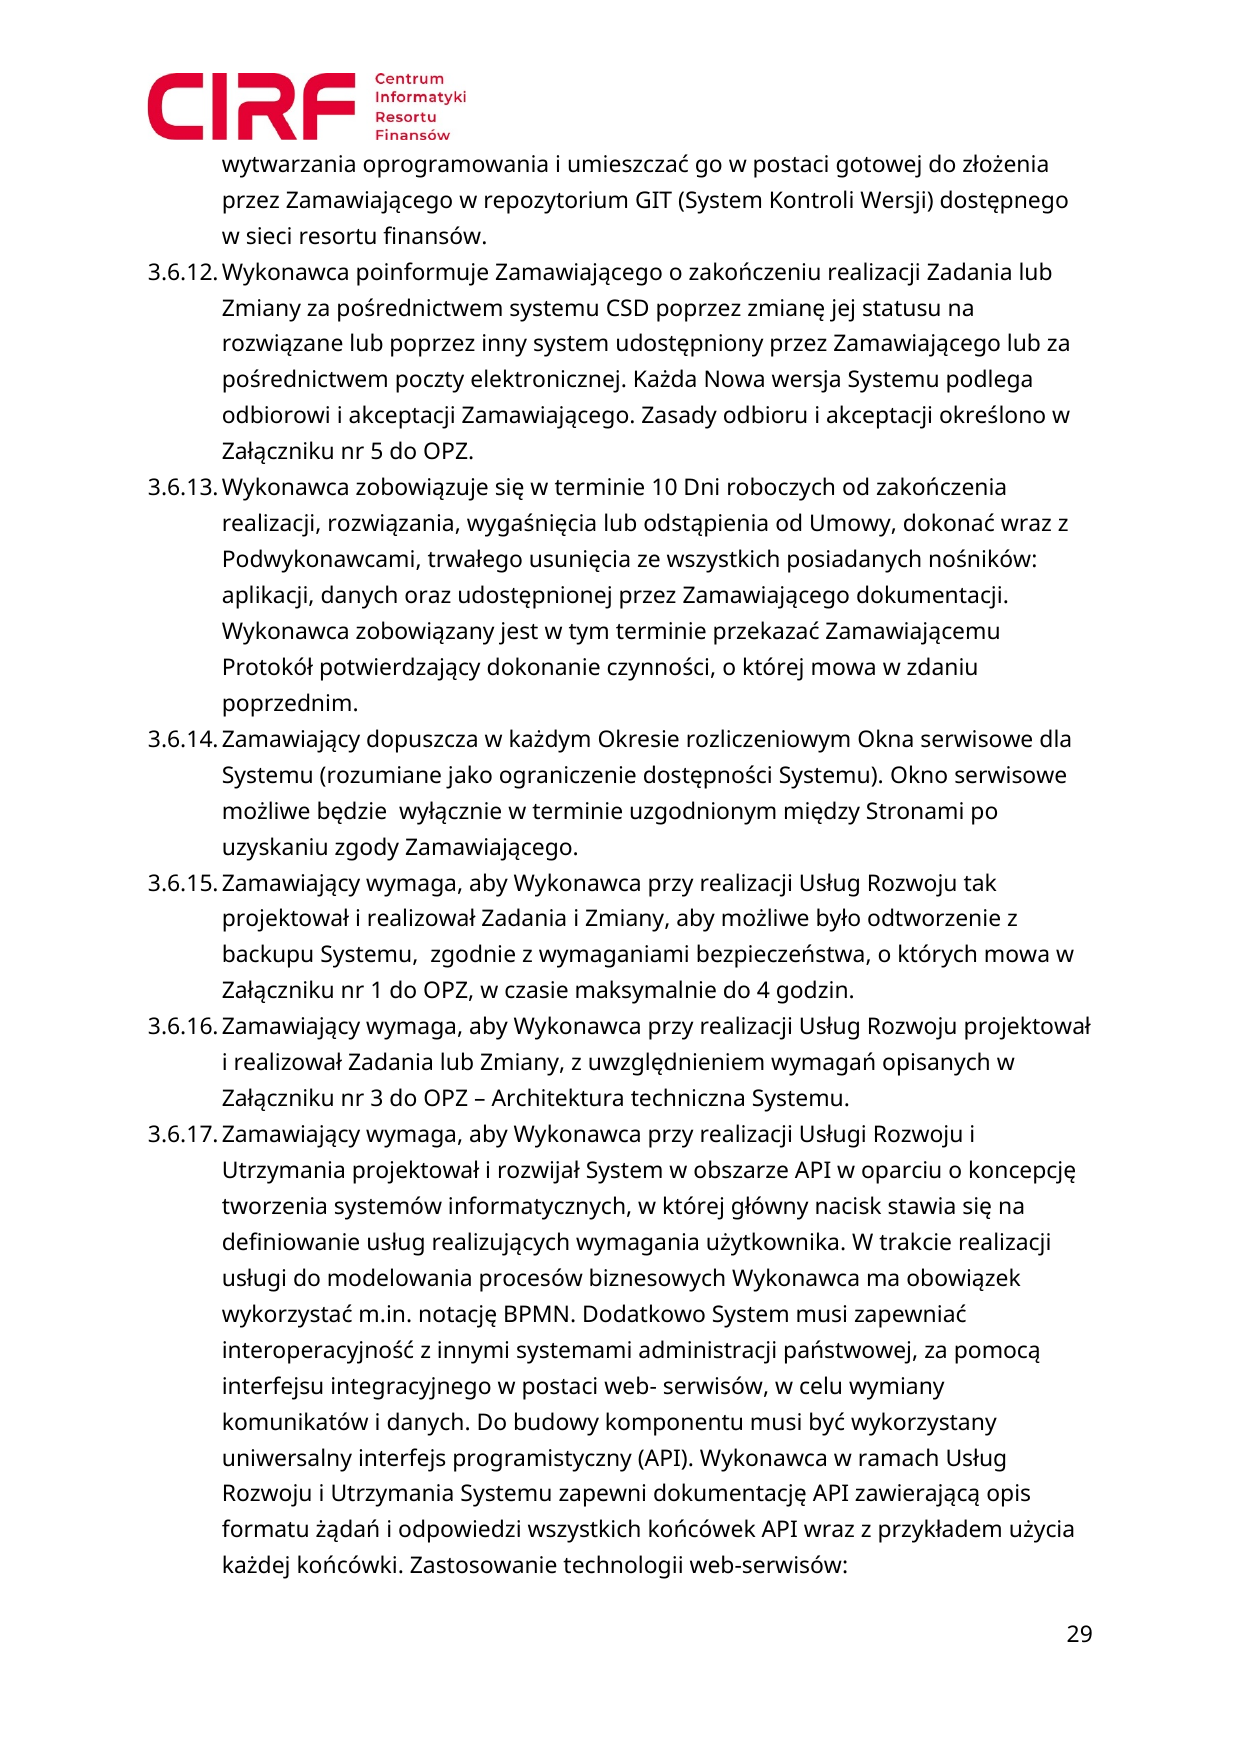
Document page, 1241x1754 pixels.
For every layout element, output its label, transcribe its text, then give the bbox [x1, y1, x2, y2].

list Wykonawca zobowiązuje się w terminie 10 Dni roboczych od zakończenia realizacji, rozwiązania, wygaśnięcia lub odstąpienia od Umowy, dokonać wraz z Podwykonawcami, trwałego usunięcia ze wszystkich posiadanych nośników: aplikacji, danych oraz udostępnionej przez Zamawiającego dokumentacji. Wykonawca zobowiązany jest w tym terminie przekazać Zamawiającemu Protokół potwierdzający dokonanie czynności, o której mowa w zdaniu poprzednim. [148, 471, 1092, 718]
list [148, 148, 1092, 251]
list Zamawiający wymaga, aby Wykonawca przy realizacji Usług Rozwoju projektował i realizował Zadania lub Zmiany, z uwzględnieniem wymagań opisanych w Załączniku nr 3 do OPZ – Architektura techniczna Systemu. [148, 1010, 1092, 1113]
list Zamawiający dopuszcza w każdym Okresie rozliczeniowym Okna serwisowe dla Systemu (rozumiane jako ograniczenie dostępności Systemu). Okno serwisowe możliwe będzie wyłącznie w terminie uzgodnionym między Stronami po uzyskaniu zgody Zamawiającego. [148, 723, 1092, 862]
list Zamawiający wymaga, aby Wykonawca przy realizacji Usług Rozwoju tak projektował i realizował Zadania i Zmiany, aby możliwe było odtworzenie z backupu Systemu, zgodnie z wymaganiami bezpieczeństwa, o których mowa w Załączniku nr 1 do OPZ, w czasie maksymalnie do 4 godzin. [148, 866, 1092, 1006]
list Zamawiający wymaga, aby Wykonawca przy realizacji Usługi Rozwoju i Utrzymania projektował i rozwijał System w obszarze API w oparciu o koncepcję tworzenia systemów informatycznych, w której główny nacisk stawia się na definiowanie usług realizujących wymagania użytkownika. W trakcie realizacji usługi do modelowania procesów biznesowych Wykonawca ma obowiązek wykorzystać m.in. notację BPMN. Dodatkowo System musi zapewniać interoperacyjność z innymi systemami administracji państwowej, za pomocą interfejsu integracyjnego w postaci web- serwisów, w celu wymiany komunikatów i danych. Do budowy komponentu musi być wykorzystany uniwersalny interfejs programistyczny (API). Wykonawca w ramach Usług Rozwoju i Utrzymania Systemu zapewni dokumentację API zawierającą opis formatu żądań i odpowiedzi wszystkich końcówek API wraz z przykładem użycia każdej końcówki. Zastosowanie technologii web-serwisów: [148, 1118, 1092, 1581]
list Wykonawca poinformuje Zamawiającego o zakończeniu realizacji Zadania lub Zmiany za pośrednictwem systemu CSD poprzez zmianę jej statusu na rozwiązane lub poprzez inny system udostępniony przez Zamawiającego lub za pośrednictwem poczty elektronicznej. Każda Nowa wersja Systemu podlega odbiorowi i akceptacji Zamawiającego. Zasady odbioru i akceptacji określono w Załączniku nr 5 do OPZ. [148, 256, 1092, 466]
picture [147, 73, 466, 140]
